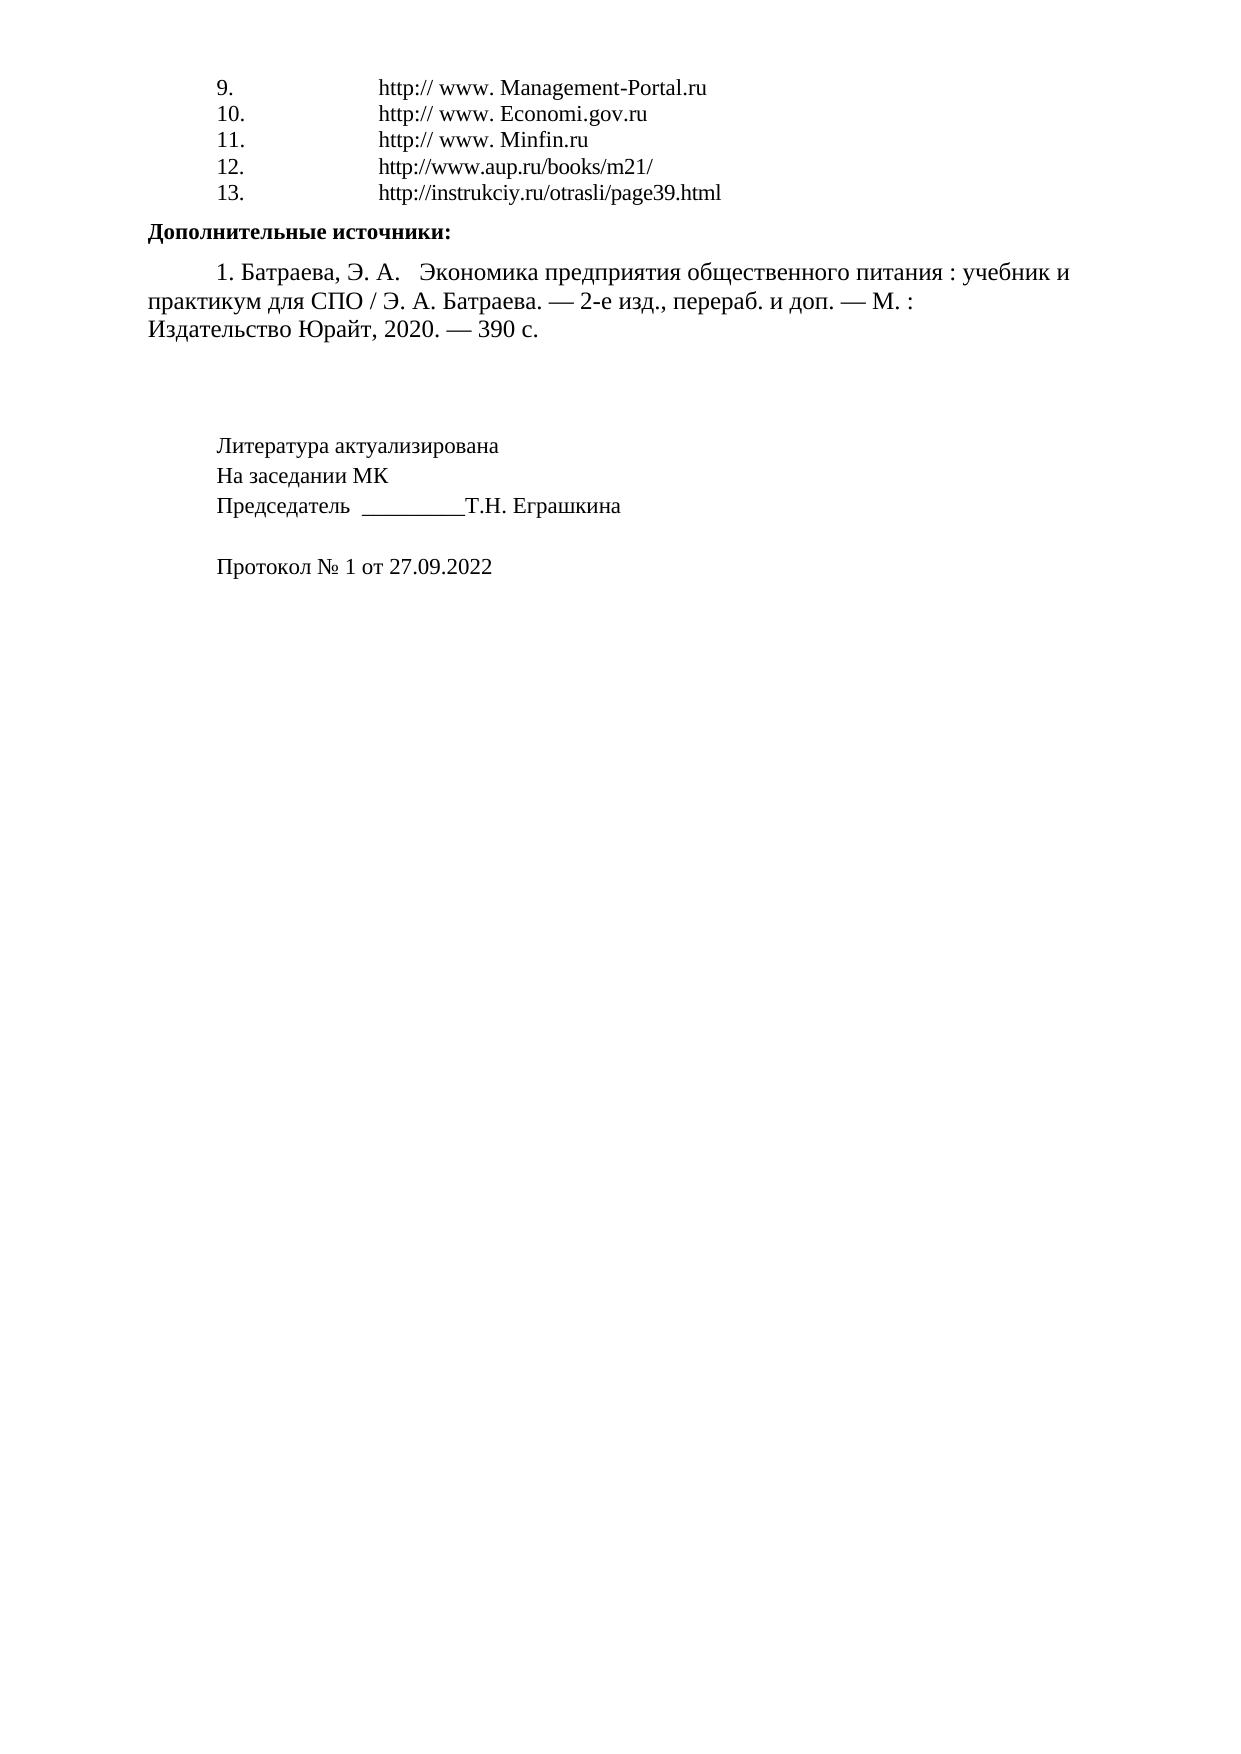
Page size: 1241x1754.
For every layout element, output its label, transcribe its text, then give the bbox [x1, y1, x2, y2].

list http:// www. Economi.gov.ru [216, 100, 1152, 127]
list Литература актуализирована [148, 432, 1152, 458]
text 1. Батраева, Э. А. Экономика предприятия общественного питания : учебник и практикум для СПО / Э. А. Батраева. — 2-е изд., перераб. и доп. — М. : Издательство Юрайт, 2020. — 390 с. [148, 257, 1152, 371]
list http:// www. Management-Portal.ru [216, 74, 1152, 100]
text Дополнительные источники: [148, 218, 1152, 244]
list http://www.aup.ru/books/m21/ [216, 153, 1152, 179]
list На заседании МК [148, 462, 1152, 489]
list Протокол № 1 от 27.09.2022 [148, 553, 1152, 579]
list http:// www. Minfin.ru [216, 127, 1152, 153]
list http://instrukciy.ru/otrasli/page39.html [216, 179, 1152, 206]
list Председатель _________Т.Н. Еграшкина [148, 493, 1152, 519]
